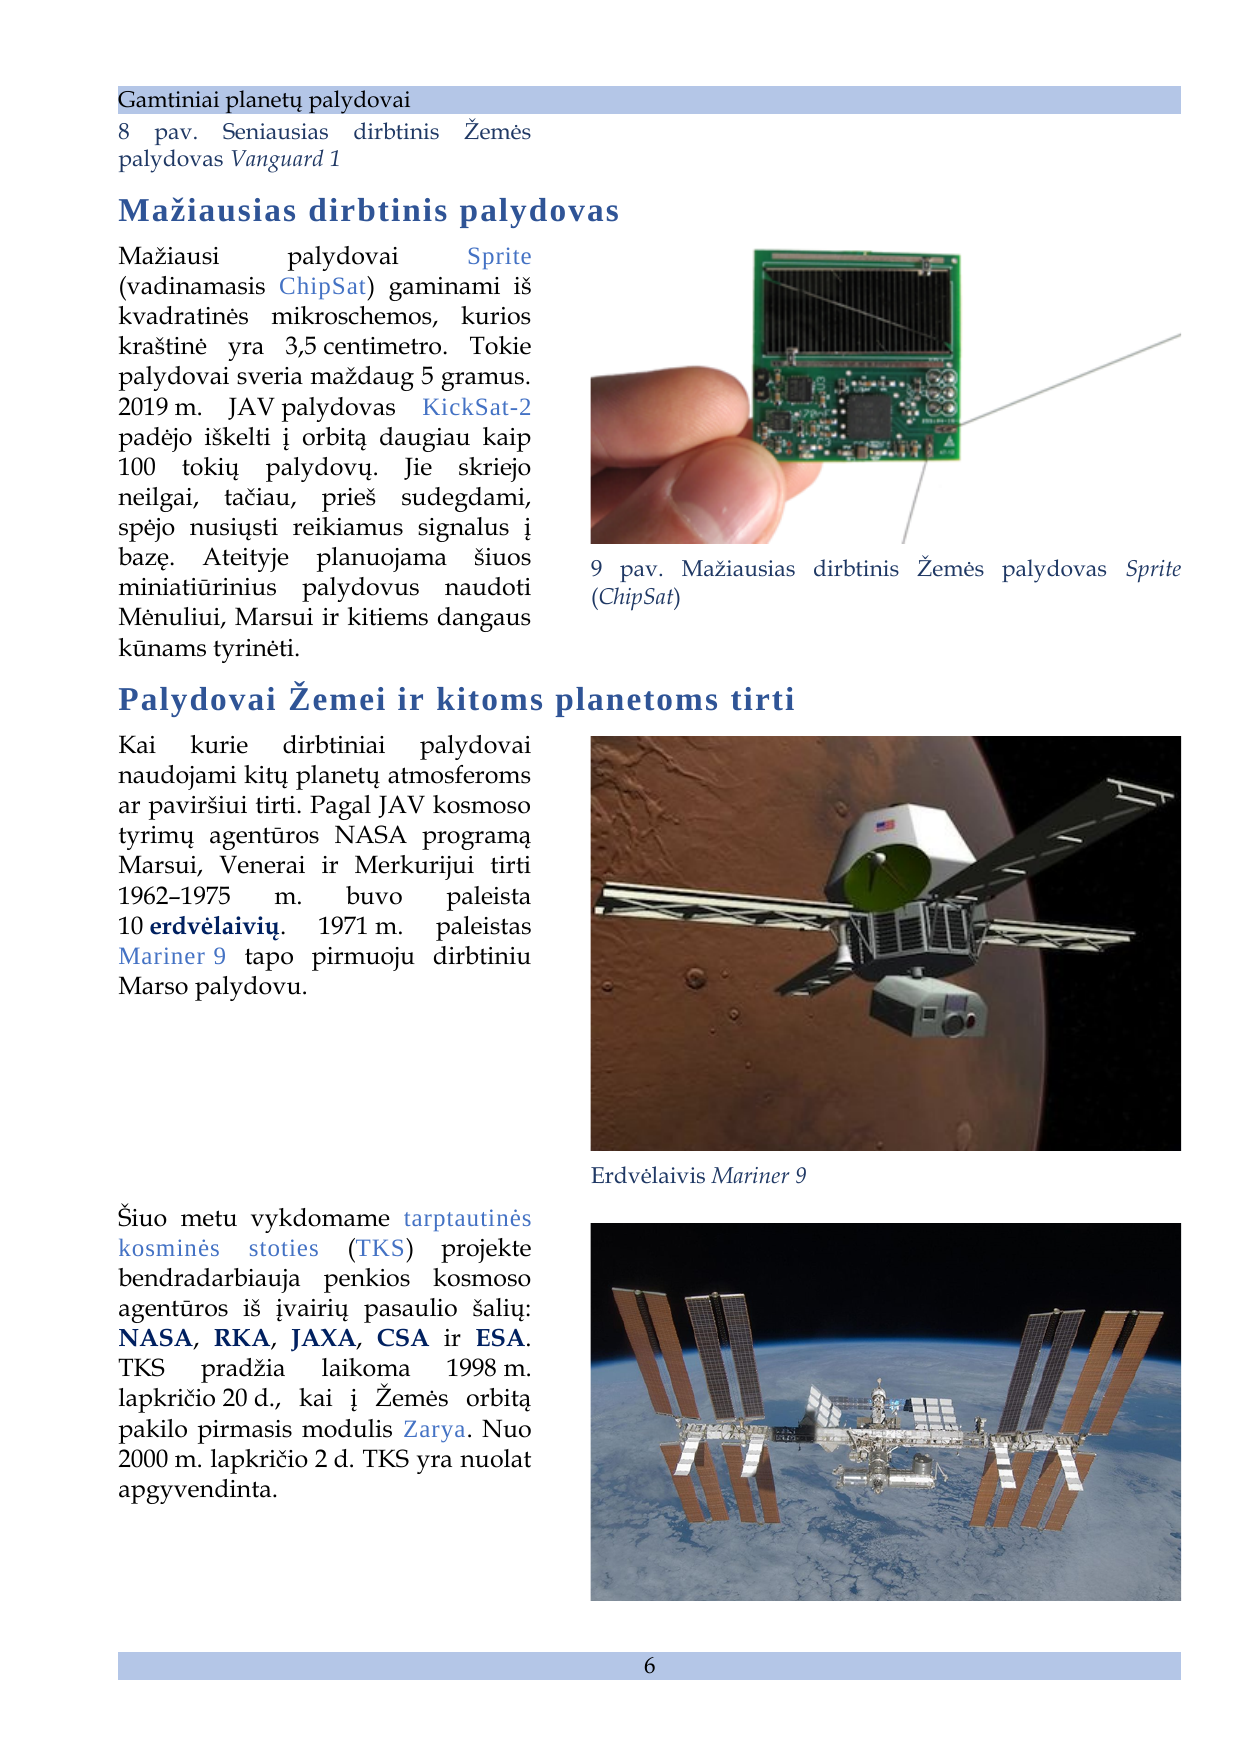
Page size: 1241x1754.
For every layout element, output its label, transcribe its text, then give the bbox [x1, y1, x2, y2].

text Mažiausias dirbtinis palydovas [118, 190, 1181, 228]
text 8 pav. Seniausias dirbtinis Žemės palydovas Vanguard 1 [118, 118, 532, 173]
picture [590, 736, 1182, 1151]
text 9 pav. Mažiausias dirbtinis Žemės palydovas Sprite (ChipSat) [591, 556, 1181, 611]
picture [590, 1223, 1182, 1601]
text Šiuo metu vykdomame tarptautinės kosminės stoties (TKS) projekte bendradarbiauja penkios kosmoso agentūros iš įvairių pasaulio šalių: NASA, RKA, JAXA, CSA ir ESA. TKS pradžia laikoma 1998 m. lapkričio 20 d., kai į Žemės orbitą pakilo pirmasis modulis Zarya. Nuo 2000 m. lapkričio 2 d. TKS yra nuolat apgyvendinta. [118, 1203, 532, 1504]
text Mažiausi palydovai Sprite (vadinamasis ChipSat) gaminami iš kvadratinės mikroschemos, kurios kraštinė yra 3,5 centimetro. Tokie palydovai sveria maždaug 5 gramus. 2019 m. JAV palydovas KickSat-2 padėjo iškelti į orbitą daugiau kaip 100 tokių palydovų. Jie skriejo neilgai, tačiau, prieš sudegdami, spėjo nusiųsti reikiamus signalus į bazę. Ateityje planuojama šiuos miniatiūrinius palydovus naudoti Mėnuliui, Marsui ir kitiems dangaus kūnams tyrinėti. [118, 241, 532, 663]
text Erdvėlaivis Mariner 9 [591, 1163, 1181, 1190]
text Palydovai Žemei ir kitoms planetoms tirti [118, 679, 1181, 718]
text Kai kurie dirbtiniai palydovai naudojami kitų planetų atmosferoms ar paviršiui tirti. Pagal JAV kosmoso tyrimų agentūros NASA programą Marsui, Venerai ir Merkurijui tirti 1962–1975 m. buvo paleista 10 erdvėlaivių. 1971 m. paleistas Mariner 9 tapo pirmuoju dirbtiniu Marso palydovu. [118, 730, 532, 1002]
picture [590, 247, 1182, 544]
